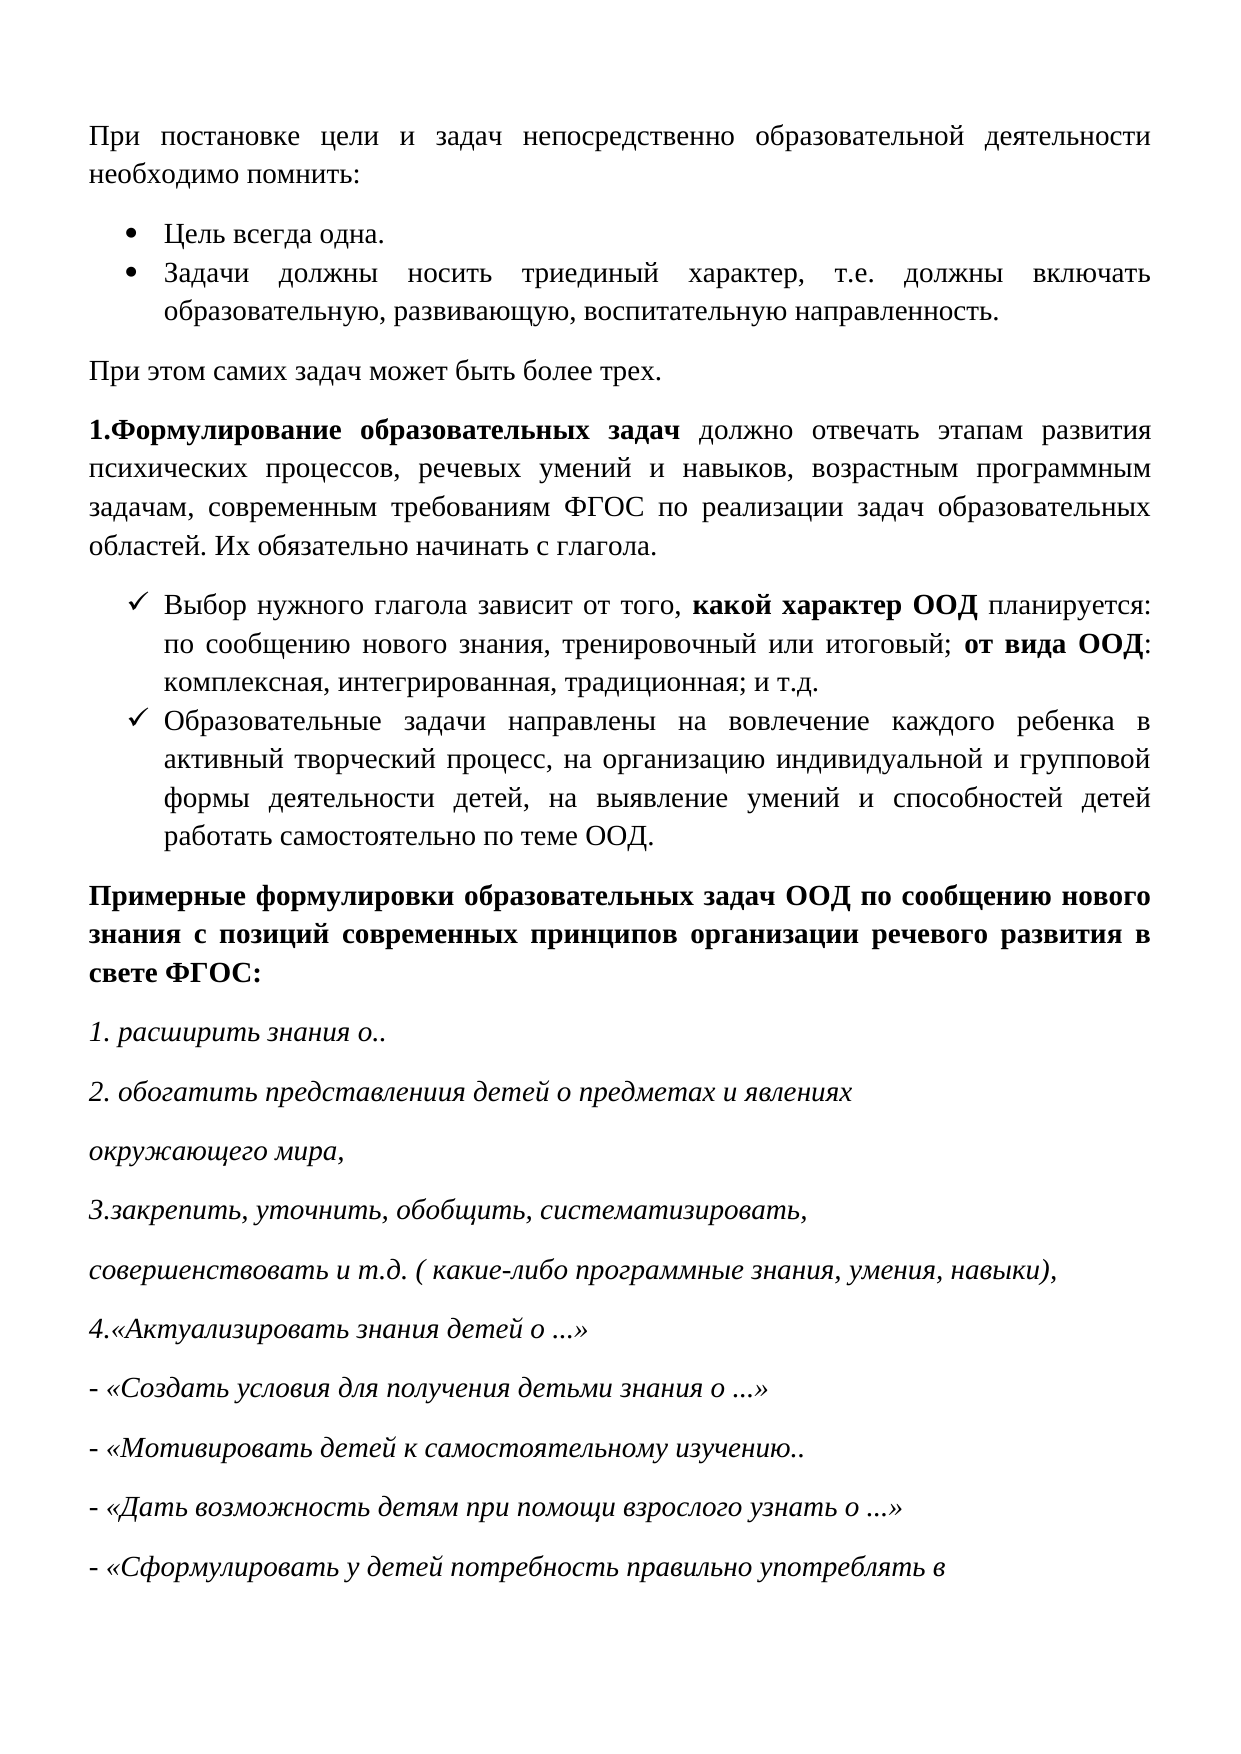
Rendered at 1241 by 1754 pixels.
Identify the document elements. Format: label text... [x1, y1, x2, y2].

list Цель всегда одна. [126, 216, 1152, 250]
text 1.Формулирование образовательных задач должно отвечать этапам развития психических процессов, речевых умений и навыков, возрастным программным задачам, современным требованиям ФГОС по реализации задач образовательных областей. Их обязательно начинать с глагола. [89, 412, 1152, 561]
text окружающего мира, [89, 1133, 1152, 1167]
list Образовательные задачи направлены на вовлечение каждого ребенка в активный творческий процесс, на организацию индивидуальной и групповой формы деятельности детей, на выявление умений и способностей детей работать самостоятельно по теме ООД. [126, 703, 1152, 852]
text - «Мотивировать детей к самостоятельному изучению.. [89, 1430, 1152, 1463]
text - «Создать условия для получения детьми знания о ...» [89, 1371, 1152, 1404]
text 1. расширить знания о.. [89, 1014, 1152, 1048]
text - «Дать возможность детям при помощи взрослого узнать о ...» [89, 1489, 1152, 1523]
list Выбор нужного глагола зависит от того, какой характер ООД планируется: по сообщению нового знания, тренировочный или итоговый; от вида ООД: комплексная, интегрированная, традиционная; и т.д. [126, 587, 1152, 698]
text - «Сформулировать у детей потребность правильно употреблять в [89, 1549, 1152, 1582]
text 4.«Актуализировать знания детей о ...» [89, 1311, 1152, 1345]
text 2. обогатить представлениия детей о предметах и явлениях [89, 1074, 1152, 1107]
list Задачи должны носить триединый характер, т.е. должны включать образовательную, развивающую, воспитательную направленность. [126, 255, 1152, 327]
text 3.закрепить, уточнить, обобщить, систематизировать, [89, 1192, 1152, 1226]
text совершенствовать и т.д. ( какие-либо программные знания, умения, навыки), [89, 1252, 1152, 1285]
text При постановке цели и задач непосредственно образовательной деятельности необходимо помнить: [89, 118, 1152, 190]
text Примерные формулировки образовательных задач ООД по сообщению нового знания с позиций современных принципов организации речевого развития в свете ФГОС: [89, 878, 1152, 988]
text При этом самих задач может быть более трех. [89, 353, 1152, 386]
